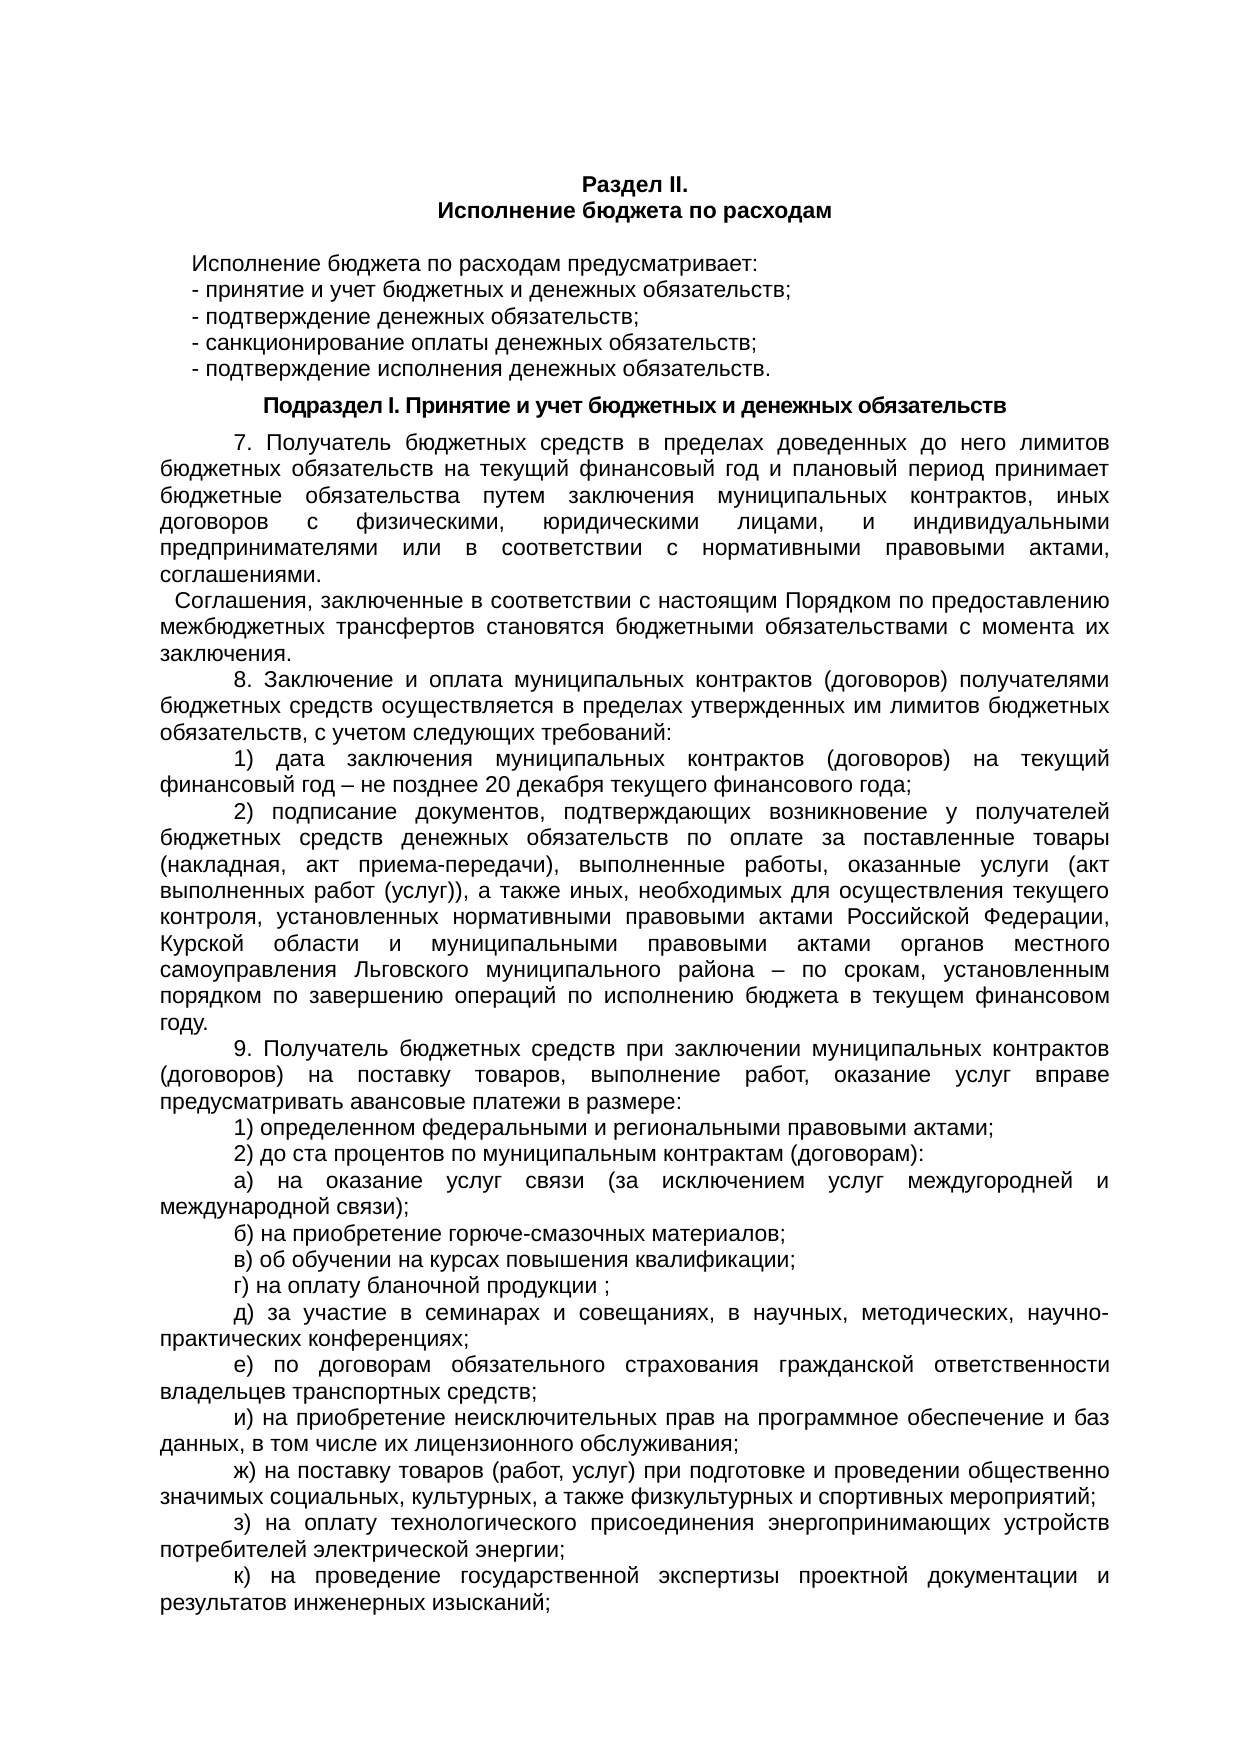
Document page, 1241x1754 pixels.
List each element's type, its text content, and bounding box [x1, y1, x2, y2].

text - подтверждение исполнения денежных обязательств. [159, 355, 1110, 382]
text ж) на поставку товаров (работ, услуг) при подготовке и проведении общественно значимых социальных, культурных, а также физкультурных и спортивных мероприятий; [159, 1457, 1110, 1509]
text Раздел II. [159, 171, 1110, 197]
text 9. Получатель бюджетных средств при заключении муниципальных контрактов (договоров) на поставку товаров, выполнение работ, оказание услуг вправе предусматривать авансовые платежи в размере: [159, 1035, 1110, 1114]
text 1) определенном федеральными и региональными правовыми актами; [159, 1114, 1110, 1140]
text 2) подписание документов, подтверждающих возникновение у получателей бюджетных средств денежных обязательств по оплате за поставленные товары (накладная, акт приема-передачи), выполненные работы, оказанные услуги (акт выполненных работ (услуг)), а также иных, необходимых для осуществления текущего контроля, установленных нормативными правовыми актами Российской Федерации, Курской области и муниципальными правовыми актами органов местного самоуправления Льговского муниципального района – по срокам, установленным порядком по завершению операций по исполнению бюджета в текущем финансовом году. [159, 798, 1110, 1035]
text в) об обучении на курсах повышения квалификации; [159, 1246, 1110, 1272]
text Исполнение бюджета по расходам предусматривает: [159, 250, 1110, 276]
text 1) дата заключения муниципальных контрактов (договоров) на текущий финансовый год – не позднее 20 декабря текущего финансового года; [159, 745, 1110, 798]
text 2) до ста процентов по муниципальным контрактам (договорам): [159, 1140, 1110, 1167]
text а) на оказание услуг связи (за исключением услуг междугородней и международной связи); [159, 1167, 1110, 1219]
text Подраздел I. Принятие и учет бюджетных и денежных обязательств [159, 392, 1110, 418]
text - подтверждение денежных обязательств; [159, 303, 1110, 329]
text д) за участие в семинарах и совещаниях, в научных, методических, научно-практических конференциях; [159, 1298, 1110, 1351]
text к) на проведение государственной экспертизы проектной документации и результатов инженерных изысканий; [159, 1562, 1110, 1615]
text Исполнение бюджета по расходам [159, 197, 1110, 223]
text 8. Заключение и оплата муниципальных контрактов (договоров) получателями бюджетных средств осуществляется в пределах утвержденных им лимитов бюджетных обязательств, с учетом следующих требований: [159, 666, 1110, 745]
text 7. Получатель бюджетных средств в пределах доведенных до него лимитов бюджетных обязательств на текущий финансовый год и плановый период принимает бюджетные обязательства путем заключения муниципальных контрактов, иных договоров с физическими, юридическими лицами, и индивидуальными предпринимателями или в соответствии с нормативными правовыми актами, соглашениями. [159, 429, 1110, 587]
text - принятие и учет бюджетных и денежных обязательств; [159, 276, 1110, 303]
text - санкционирование оплаты денежных обязательств; [159, 329, 1110, 355]
text и) на приобретение неисключительных прав на программное обеспечение и баз данных, в том числе их лицензионного обслуживания; [159, 1404, 1110, 1457]
text б) на приобретение горюче-смазочных материалов; [159, 1219, 1110, 1246]
text Соглашения, заключенные в соответствии с настоящим Порядком по предоставлению межбюджетных трансфертов становятся бюджетными обязательствами с момента их заключения. [159, 587, 1110, 666]
text г) на оплату бланочной продукции ; [159, 1272, 1110, 1298]
text з) на оплату технологического присоединения энергопринимающих устройств потребителей электрической энергии; [159, 1509, 1110, 1562]
text е) по договорам обязательного страхования гражданской ответственности владельцев транспортных средств; [159, 1351, 1110, 1404]
